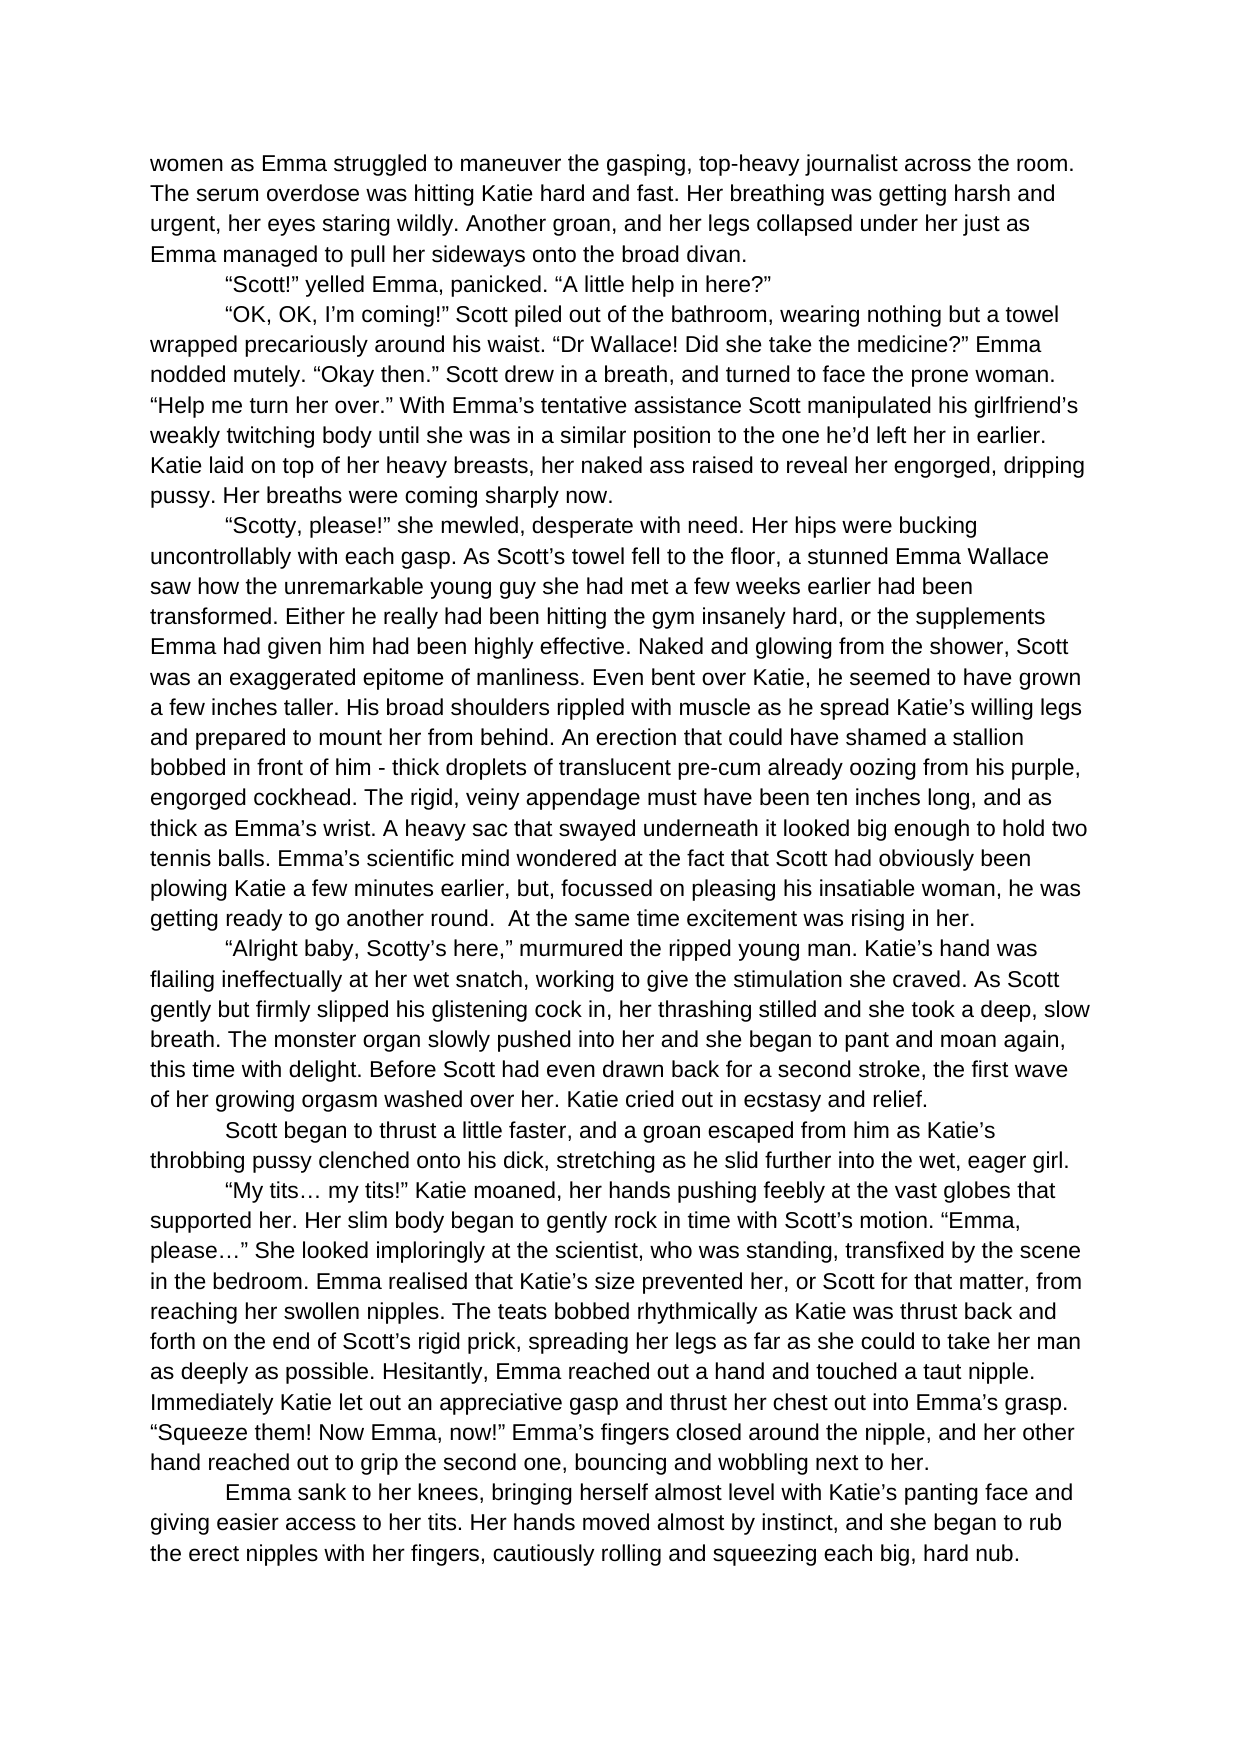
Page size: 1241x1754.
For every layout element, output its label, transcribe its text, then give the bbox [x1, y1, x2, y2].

text Scott began to thrust a little faster, and a groan escaped from him as Katie’s throbbing pussy clenched onto his dick, stretching as he slid further into the wet, eager girl. [150, 1117, 1090, 1173]
text “Scott!” yelled Emma, panicked. “A little help in here?” [150, 271, 1090, 297]
text “OK, OK, I’m coming!” Scott piled out of the bathroom, wearing nothing but a towel wrapped precariously around his waist. “Dr Wallace! Did she take the medicine?” Emma nodded mutely. “Okay then.” Scott drew in a breath, and turned to face the prone woman. “Help me turn her over.” With Emma’s tentative assistance Scott manipulated his girlfriend’s weakly twitching body until she was in a similar position to the one he’d left her in earlier. Katie laid on top of her heavy breasts, her naked ass raised to reveal her engorged, dripping pussy. Her breaths were coming sharply now. [150, 301, 1090, 509]
text “Scotty, please!” she mewled, desperate with need. Her hips were bucking uncontrollably with each gasp. As Scott’s towel fell to the floor, a stunned Emma Wallace saw how the unremarkable young guy she had met a few weeks earlier had been transformed. Either he really had been hitting the gym insanely hard, or the supplements Emma had given him had been highly effective. Naked and glowing from the shower, Scott was an exaggerated epitome of manliness. Even bent over Katie, he seemed to have grown a few inches taller. His broad shoulders rippled with muscle as he spread Katie’s willing legs and prepared to mount her from behind. An erection that could have shamed a stallion bobbed in front of him - thick droplets of translucent pre-cum already oozing from his purple, engorged cockhead. The rigid, veiny appendage must have been ten inches long, and as thick as Emma’s wrist. A heavy sac that swayed underneath it looked big enough to hold two tennis balls. Emma’s scientific mind wondered at the fact that Scott had obviously been plowing Katie a few minutes earlier, but, focussed on pleasing his insatiable woman, he was getting ready to go another round. At the same time excitement was rising in her. [150, 512, 1090, 932]
text “Alright baby, Scotty’s here,” murmured the ripped young man. Katie’s hand was flailing ineffectually at her wet snatch, working to give the stimulation she craved. As Scott gently but firmly slipped his glistening cock in, her thrashing stilled and she took a deep, slow breath. The monster organ slowly pushed into her and she began to pant and moan again, this time with delight. Before Scott had even drawn back for a second stroke, the first wave of her growing orgasm washed over her. Katie cried out in ecstasy and relief. [150, 935, 1090, 1113]
text “My tits… my tits!” Katie moaned, her hands pushing feebly at the vast globes that supported her. Her slim body began to gently rock in time with Scott’s motion. “Emma, please…” She looked imploringly at the scientist, who was standing, transfixed by the scene in the bedroom. Emma realised that Katie’s size prevented her, or Scott for that matter, from reaching her swollen nipples. The teats bobbed rhythmically as Katie was thrust back and forth on the end of Scott’s rigid prick, spreading her legs as far as she could to take her man as deeply as possible. Hesitantly, Emma reached out a hand and touched a taut nipple. Immediately Katie let out an appreciative gasp and thrust her chest out into Emma’s grasp. “Squeeze them! Now Emma, now!” Emma’s fingers closed around the nipple, and her other hand reached out to grip the second one, bouncing and wobbling next to her. [150, 1177, 1090, 1475]
text Emma sank to her knees, bringing herself almost level with Katie’s panting face and giving easier access to her tits. Her hands moved almost by instinct, and she began to rub the erect nipples with her fingers, cautiously rolling and squeezing each big, hard nub. [150, 1479, 1090, 1566]
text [150, 150, 1090, 267]
